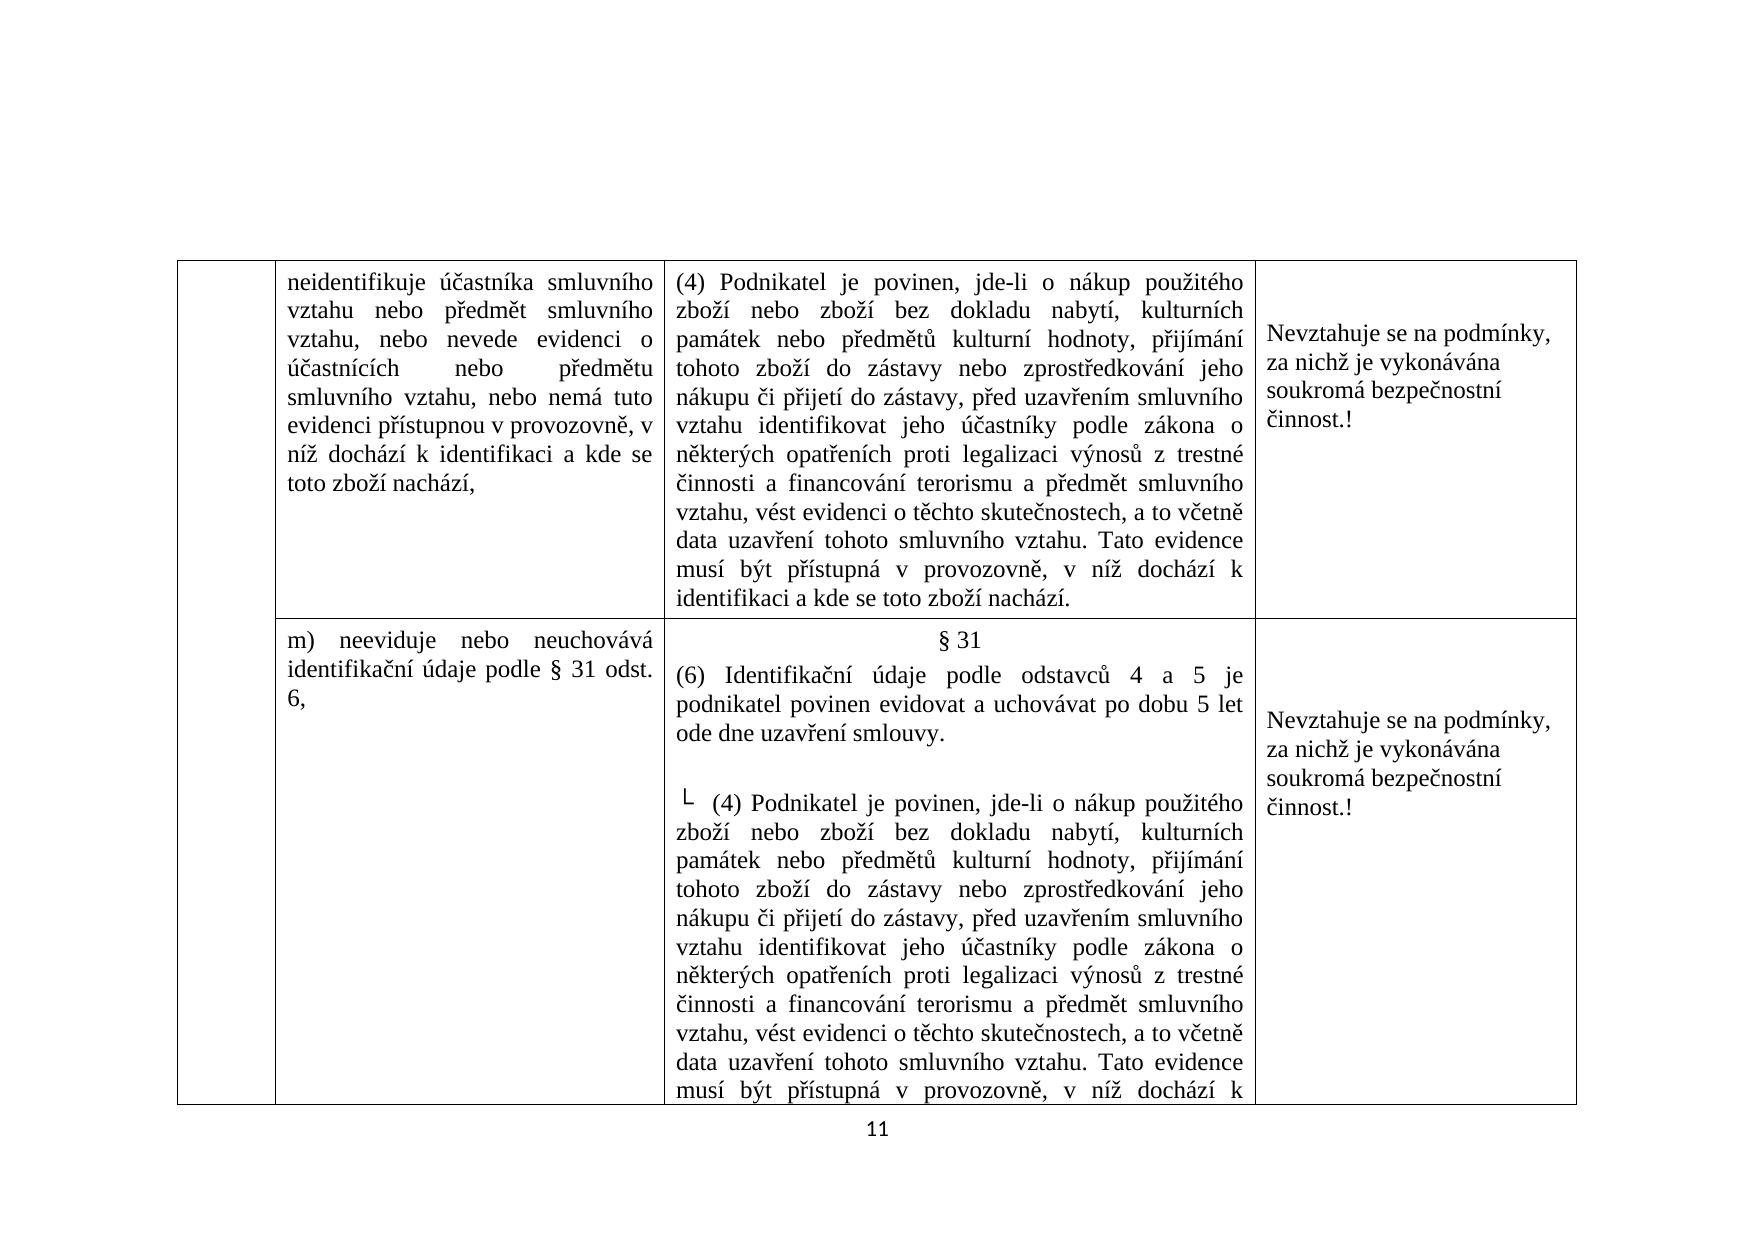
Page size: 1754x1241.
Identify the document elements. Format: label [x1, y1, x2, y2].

table_cell [665, 619, 1255, 1104]
table_cell [1256, 619, 1576, 1104]
table_cell [1256, 261, 1576, 618]
table_cell [665, 261, 1255, 618]
table_cell [276, 261, 664, 618]
table_cell [276, 619, 664, 1104]
